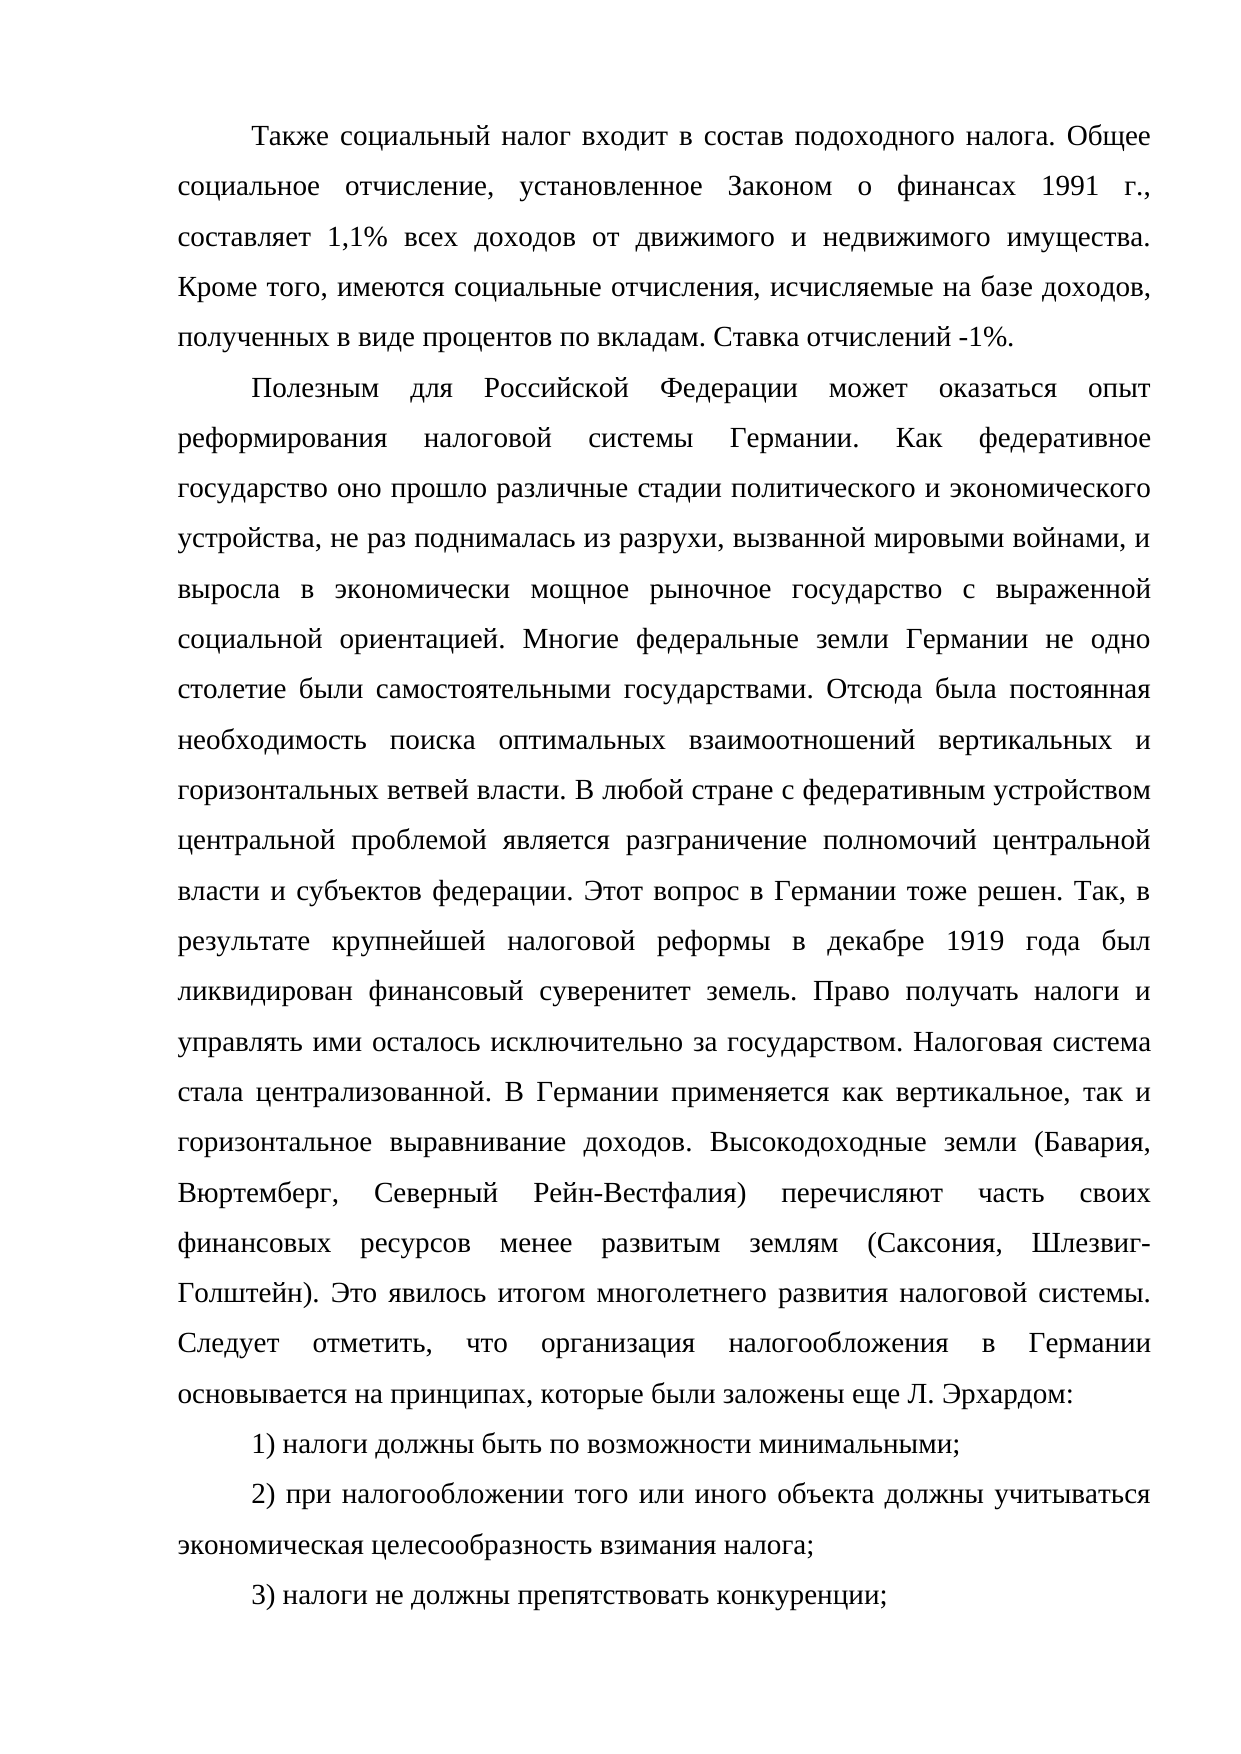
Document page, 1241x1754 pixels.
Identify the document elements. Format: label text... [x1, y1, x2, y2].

text 1) налоги должны быть по возможности минимальными; [177, 1426, 1152, 1460]
text Также социальный налог входит в состав подоходного налога. Общее социальное отчисление, установленное Законом о финансах ., составляет 1,1% всех доходов от движимого и недвижимого имущества. Кроме того, имеются социальные отчисления, исчисляемые на базе доходов, полученных в виде процентов по вкладам. Ставка отчислений -1%. [177, 118, 1152, 353]
text Полезным для Российской Федерации может оказаться опыт реформирования налоговой системы Германии. Как федеративное государство оно прошло различные стадии политического и экономического устройства, не раз поднималась из разрухи, вызванной мировыми войнами, и выросла в экономически мощное рыночное государство с выраженной социальной ориентацией. Многие федеральные земли Германии не одно столетие были самостоятельными государствами. Отсюда была постоянная необходимость поиска оптимальных взаимоотношений вертикальных и горизонтальных ветвей власти. В любой стране с федеративным устройством центральной проблемой является разграничение полномочий центральной власти и субъектов федерации. Этот вопрос в Германии тоже решен. Так, в результате крупнейшей налоговой реформы в декабре 1919 года был ликвидирован финансовый суверенитет земель. Право получать налоги и управлять ими осталось исключительно за государством. Налоговая система стала централизованной. В Германии применяется как вертикальное, так и горизонтальное выравнивание доходов. Высокодоходные земли (Бавария, Вюртемберг, Северный Рейн-Вестфалия) перечисляют часть своих финансовых ресурсов менее развитым землям (Саксония, Шлезвиг-Голштейн). Это явилось итогом многолетнего развития налоговой системы. Следует отметить, что организация налогообложения в Германии основывается на принципах, которые были заложены еще Л. Эрхардом: [177, 370, 1152, 1409]
text 3) налоги не должны препятствовать конкуренции; [177, 1577, 1152, 1611]
text 2) при налогообложении того или иного объекта должны учитываться экономическая целесообразность взимания налога; [177, 1477, 1152, 1560]
